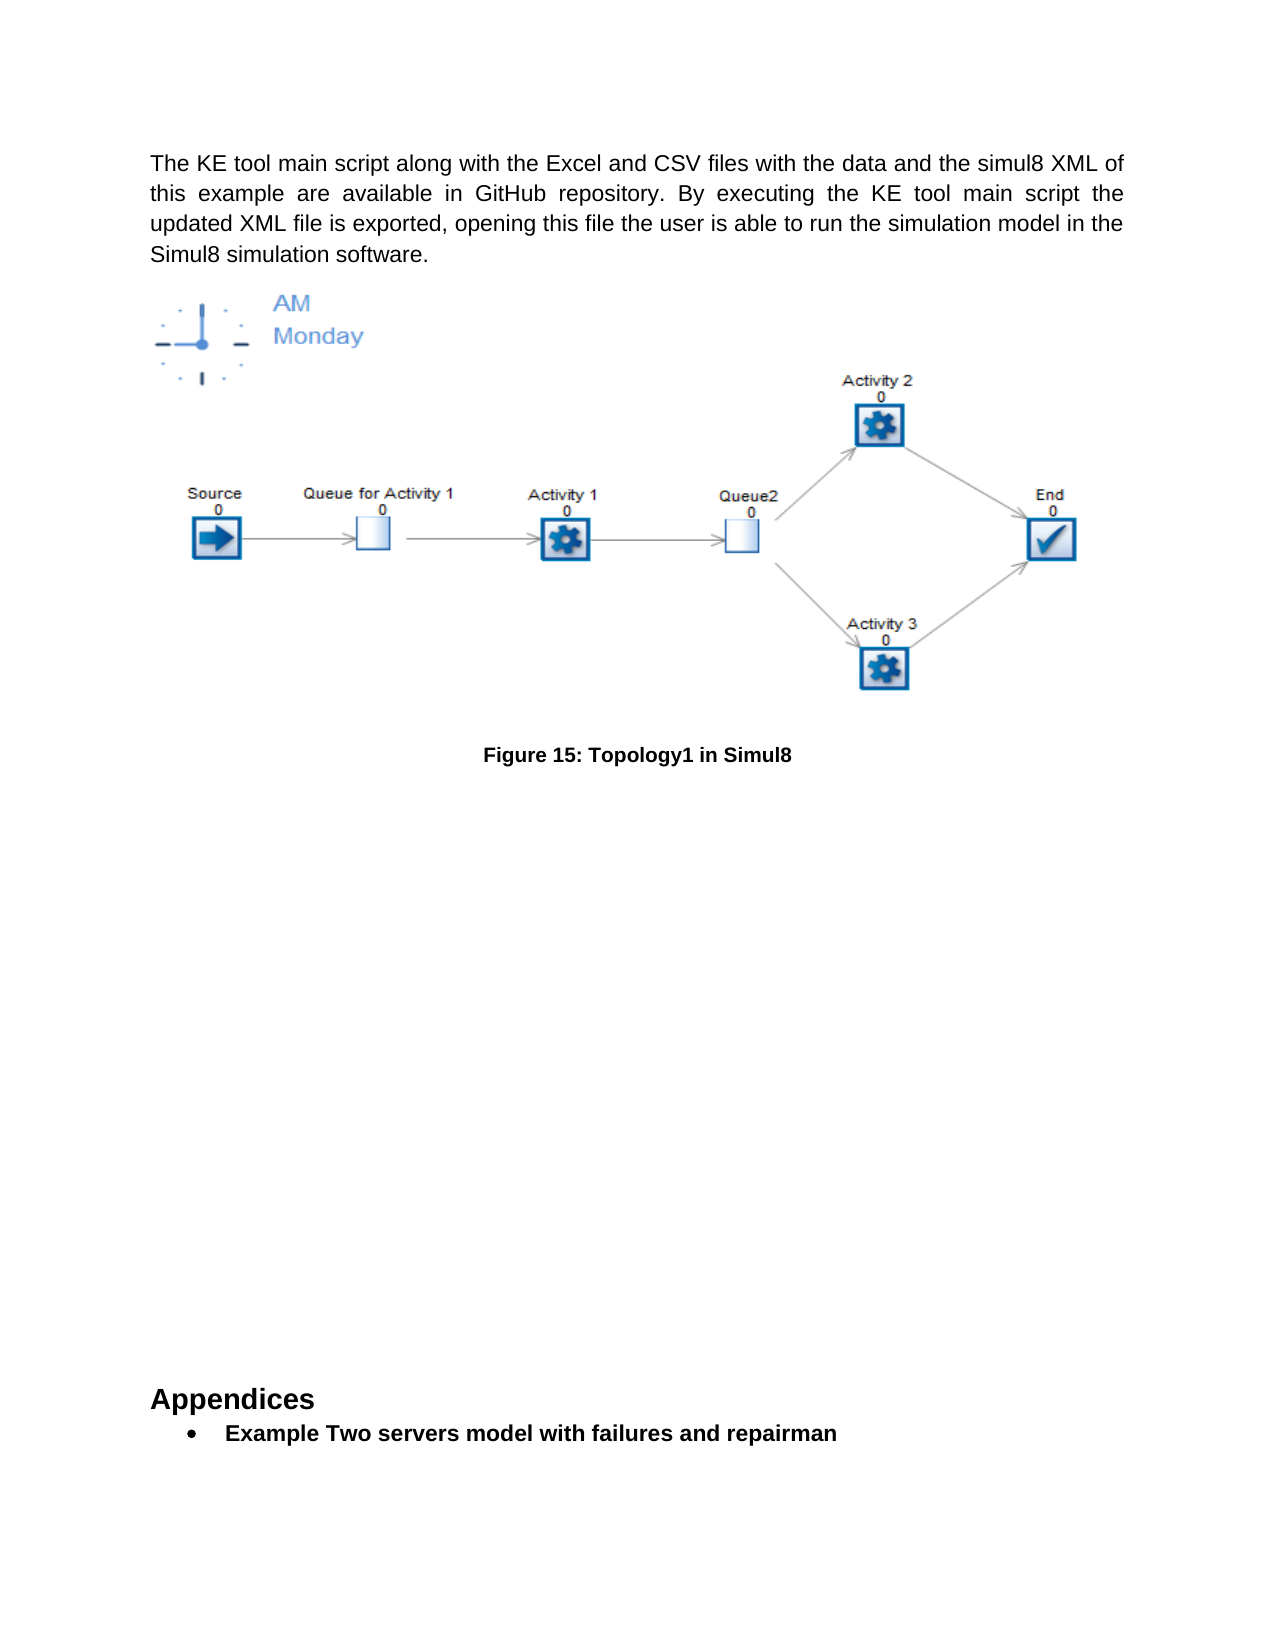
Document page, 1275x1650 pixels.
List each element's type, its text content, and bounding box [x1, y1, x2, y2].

subtitle Appendices [150, 1382, 1125, 1415]
picture [150, 291, 1105, 719]
text Figure 15: Topology1 in Simul8 [150, 743, 1125, 767]
text The KE tool main script along with the Excel and CSV files with the data and the simul8 XML of this example are available in GitHub repository. By executing the KE tool main script the updated XML file is exported, opening this file the user is able to run the simulation model in the Simul8 simulation software. [150, 150, 1125, 267]
list Example Two servers model with failures and repairman [187, 1420, 1125, 1447]
